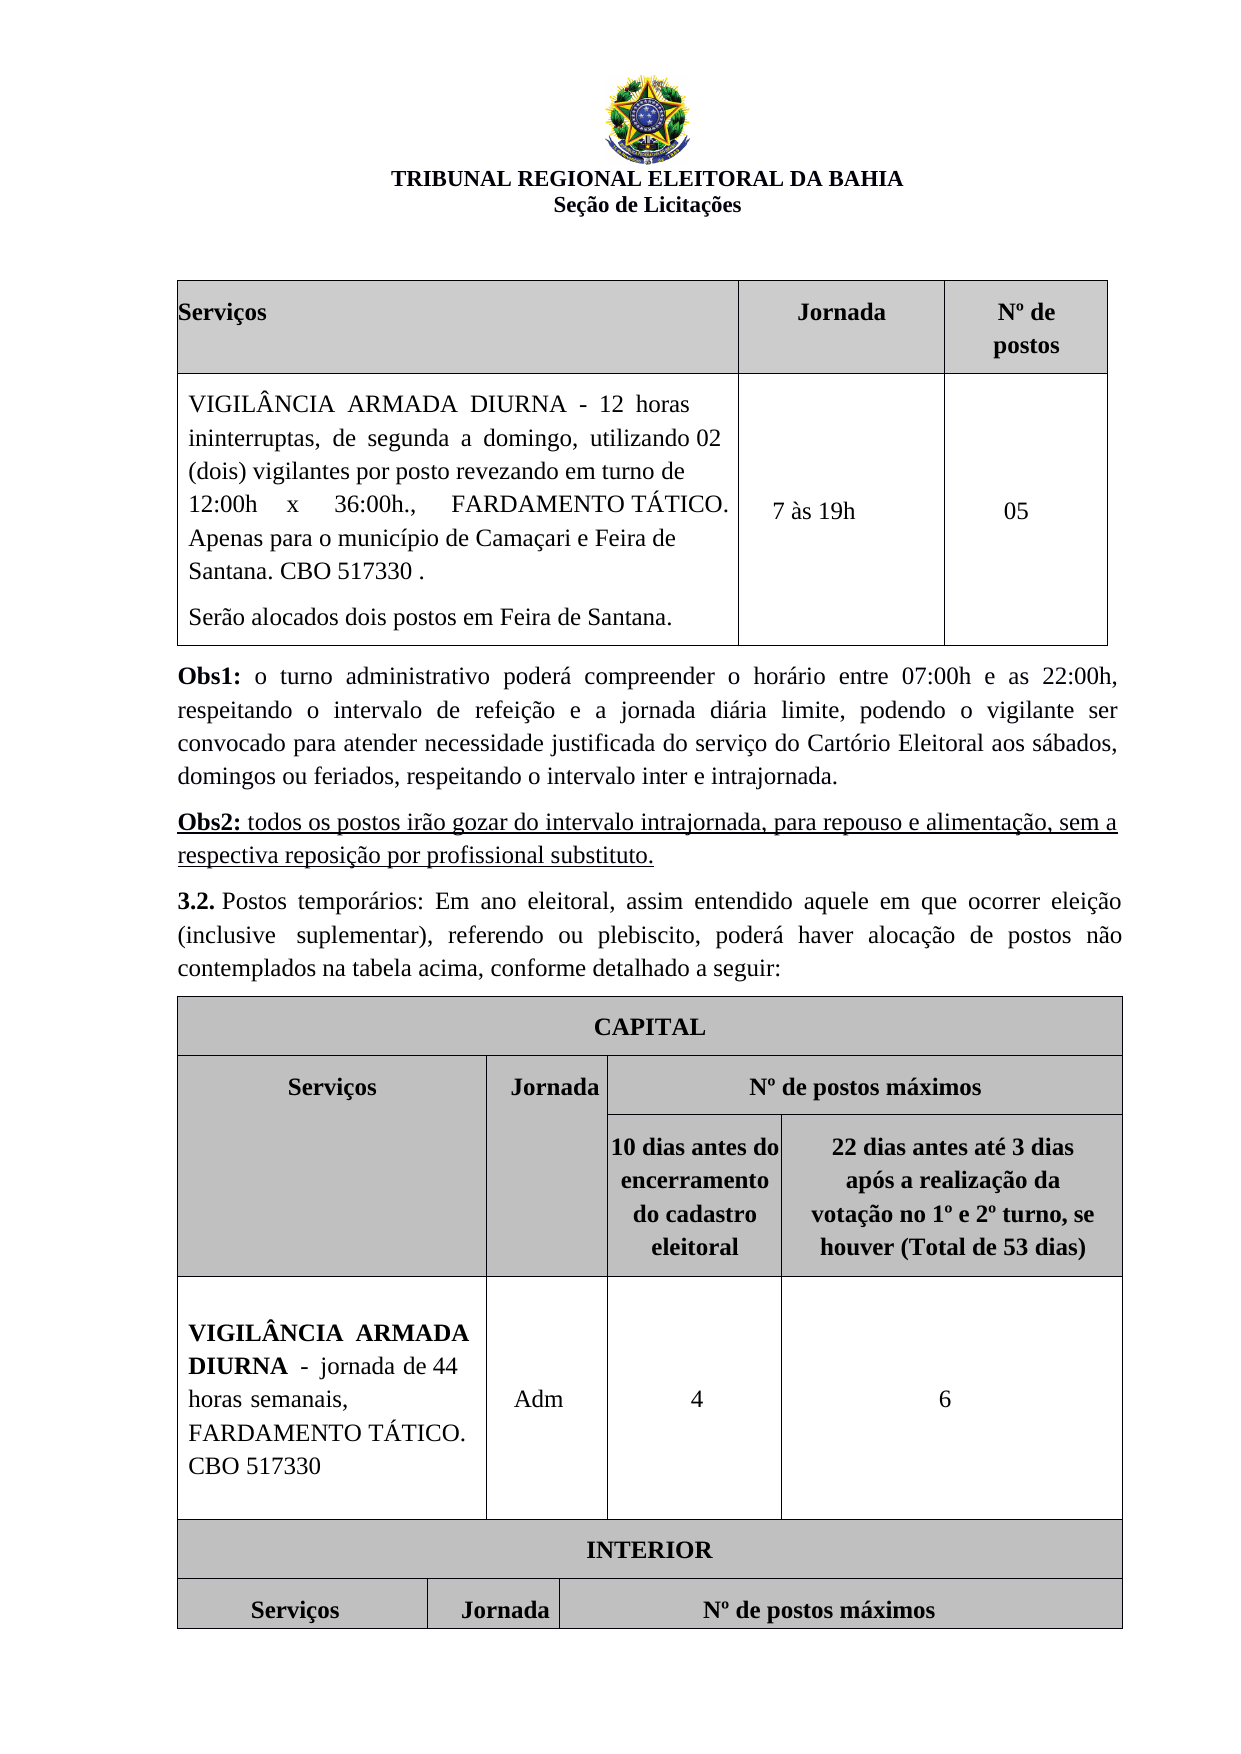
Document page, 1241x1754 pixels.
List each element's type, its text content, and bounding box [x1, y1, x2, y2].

table_cell 7 às 19h [739, 374, 944, 644]
text Obs2: todos os postos irão gozar do intervalo intrajornada, para repouso e alimentação, sem a respectiva reposição por profissional substituto. [177, 804, 1118, 832]
table_cell Serviços [178, 281, 738, 373]
table_cell Nº de postos máximos [560, 1579, 1122, 1628]
table_cell Serviços [178, 1056, 486, 1276]
table_cell VIGILÂNCIA ARMADA DIURNA - jornada de 44 horas semanais, FARDAMENTO TÁTICO. CBO 517330 [178, 1277, 486, 1519]
table_cell 10 dias antes do encerramento do cadastro eleitoral [608, 1115, 781, 1276]
table_cell 05 [945, 374, 1107, 644]
table_cell Nº de postos [945, 281, 1107, 373]
list Postos temporários: Em ano eleitoral, assim entendido aquele em que ocorrer eleição (inclusive suplementar), referendo ou plebiscito, poderá haver alocação de postos não contemplados na tabela acima, conforme detalhado a seguir: [177, 883, 1122, 983]
table_cell INTERIOR [178, 1520, 1122, 1578]
table_cell VIGILÂNCIA ARMADA DIURNA - 12 horas ininterruptas, de segunda a domingo, utilizando 02 (dois) vigilantes por posto revezando em turno de 12:00h x 36:00h., FARDAMENTO TÁTICO. Apenas para o município de Camaçari e Feira de Santana. CBO 517330 . Serão alocados dois postos em Feira de Santana. [178, 374, 738, 644]
text Obs1: o turno administrativo poderá compreender o horário entre 07:00h e as 22:00h, respeitando o intervalo de refeição e a jornada diária limite, podendo o vigilante ser convocado para atender necessidade justificada do serviço do Cartório Eleitoral aos sábados, domingos ou feriados, respeitando o intervalo inter e intrajornada. [177, 658, 1118, 791]
table_header CAPITAL [178, 997, 1122, 1055]
table_cell Jornada [739, 281, 944, 373]
table_cell Jornada [428, 1579, 559, 1628]
table_cell Jornada [487, 1056, 607, 1276]
table_cell 6 [782, 1277, 1122, 1519]
text Obs2: todos os postos irão gozar do intervalo intrajornada, para repouso e alimentação, sem a respectiva reposição por profissional substituto. [177, 834, 1118, 871]
table_cell Serviços [178, 1579, 427, 1628]
table_cell Adm [487, 1277, 607, 1519]
table_cell 22 dias antes até 3 dias após a realização da votação no 1º e 2º turno, se houver (Total de 53 dias) [782, 1115, 1122, 1276]
table_cell Nº de postos máximos [608, 1056, 1122, 1114]
table_cell 4 [608, 1277, 781, 1519]
